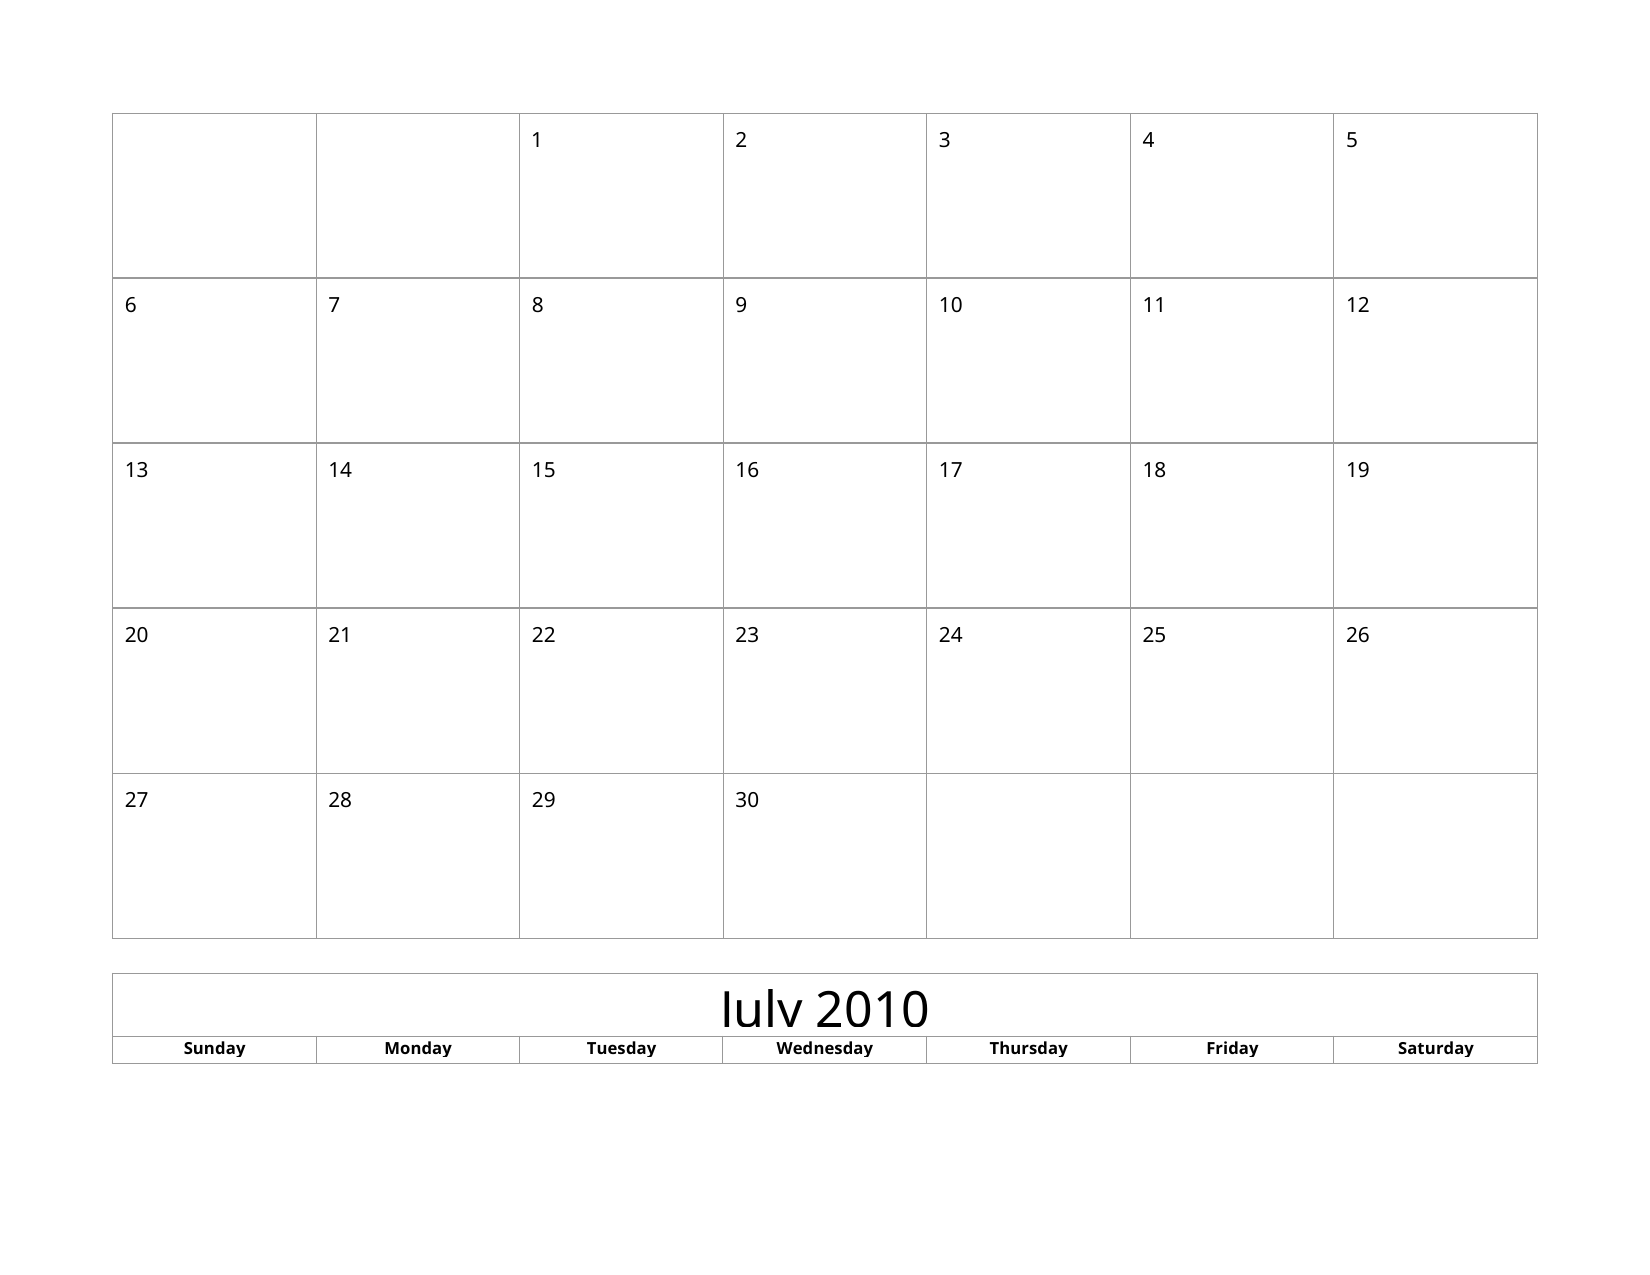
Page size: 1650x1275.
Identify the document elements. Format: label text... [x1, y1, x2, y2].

table_cell 9 [724, 279, 926, 442]
table_cell 7 [317, 279, 519, 442]
table_cell [927, 774, 1130, 937]
table_cell 6 [113, 279, 316, 442]
table_cell [113, 114, 316, 277]
table_cell 29 [520, 774, 723, 937]
table_cell 2 [724, 114, 926, 277]
table_cell 26 [1334, 609, 1537, 772]
table_cell 19 [1334, 444, 1537, 607]
table_cell Friday [1131, 1037, 1333, 1063]
table_cell Tuesday [520, 1037, 722, 1063]
table_cell 25 [1131, 609, 1333, 772]
table_cell 15 [520, 444, 723, 607]
table_cell 13 [113, 444, 316, 607]
table_cell Sunday [113, 1037, 316, 1063]
table_cell 1 [520, 114, 723, 277]
table_cell 24 [927, 609, 1130, 772]
table_cell [1131, 774, 1333, 937]
table_cell 11 [1131, 279, 1333, 442]
table_cell 23 [724, 609, 926, 772]
table_cell 27 [113, 774, 316, 937]
table_cell 18 [1131, 444, 1333, 607]
table_cell 8 [520, 279, 723, 442]
table_cell Wednesday [723, 1037, 926, 1063]
table_cell 17 [927, 444, 1130, 607]
table_cell 22 [520, 609, 723, 772]
table_cell Thursday [927, 1037, 1130, 1063]
table_cell [1334, 774, 1537, 937]
table_cell 21 [317, 609, 519, 772]
table_cell Monday [317, 1037, 519, 1063]
table_cell [317, 114, 519, 277]
table_cell 20 [113, 609, 316, 772]
table_cell 5 [1334, 114, 1537, 277]
table_cell 30 [724, 774, 926, 937]
table_cell 12 [1334, 279, 1537, 442]
table_cell Saturday [1334, 1037, 1537, 1063]
table_cell 3 [927, 114, 1130, 277]
table_cell 4 [1131, 114, 1333, 277]
table_cell 28 [317, 774, 519, 937]
table_cell 10 [927, 279, 1130, 442]
table_cell 16 [724, 444, 926, 607]
table_cell 14 [317, 444, 519, 607]
table_header July 2010 [113, 974, 1537, 1036]
